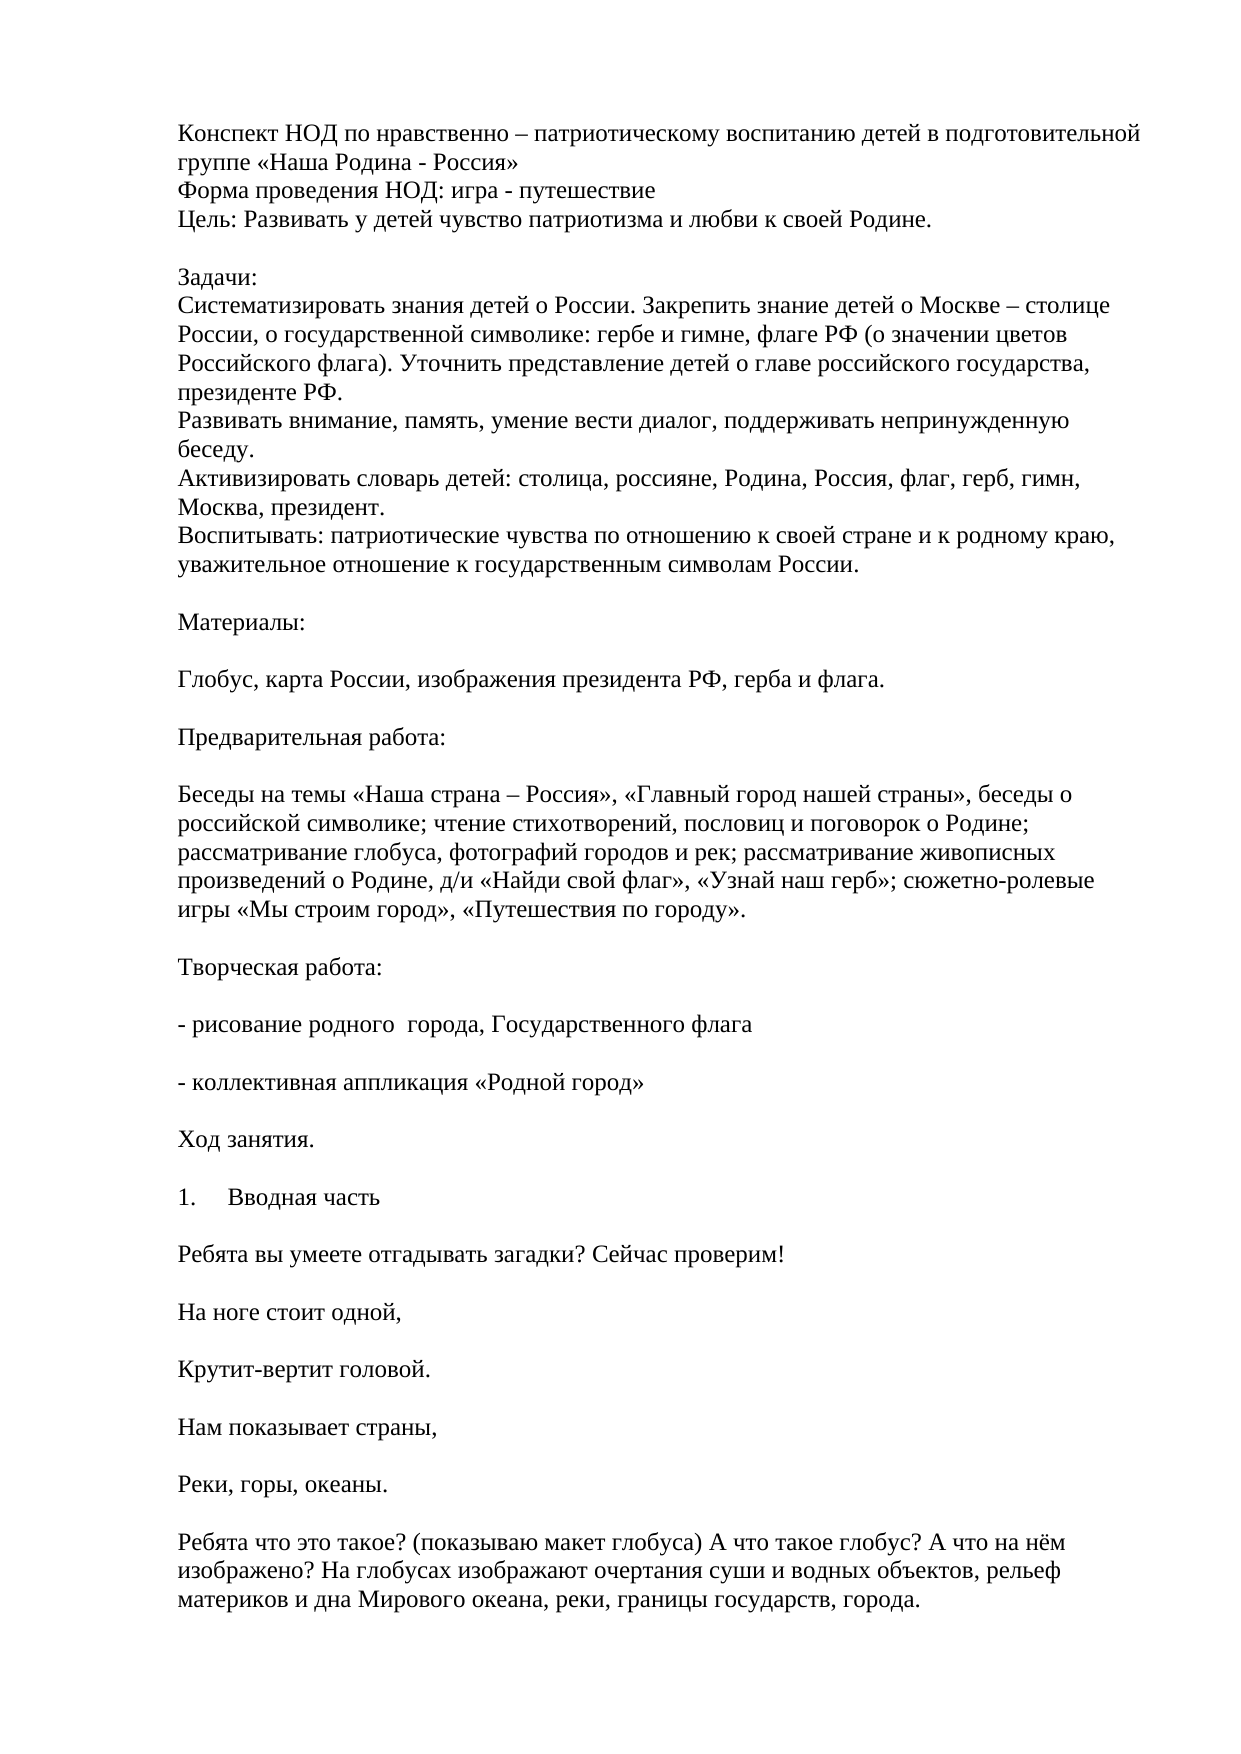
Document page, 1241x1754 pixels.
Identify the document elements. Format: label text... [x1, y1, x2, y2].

text Воспитывать: патриотические чувства по отношению к своей стране и к родному краю, уважительное отношение к государственным символам России. [177, 521, 1152, 578]
text Крутит-вертит головой. [177, 1354, 1152, 1383]
text 1. Вводная часть [177, 1182, 1152, 1211]
text Ребята вы умеете отгадывать загадки? Сейчас проверим! [177, 1239, 1152, 1268]
text Активизировать словарь детей: столица, россияне, Родина, Россия, флаг, герб, гимн, Москва, президент. [177, 463, 1152, 521]
text Форма проведения НОД: игра - путешествие [177, 176, 1152, 204]
text - коллективная аппликация «Родной город» [177, 1067, 1152, 1096]
text - рисование родного города, Государственного флага [177, 1009, 1152, 1038]
text Материалы: [177, 607, 1152, 636]
text Цель: Развивать у детей чувство патриотизма и любви к своей Родине. [177, 204, 1152, 233]
text Ход занятия. [177, 1124, 1152, 1153]
text Задачи: [177, 262, 1152, 291]
text Нам показывает страны, [177, 1412, 1152, 1441]
text Развивать внимание, память, умение вести диалог, поддерживать непринужденную беседу. [177, 406, 1152, 463]
text Ребята что это такое? (показываю макет глобуса) А что такое глобус? А что на нём изображено? На глобусах изображают очертания суши и водных объектов, рельеф материков и дна Мирового океана, реки, границы государств, города. [177, 1527, 1152, 1613]
text Систематизировать знания детей о России. Закрепить знание детей о Москве – столице России, о государственной символике: гербе и гимне, флаге РФ (о значении цветов Российского флага). Уточнить представление детей о главе российского государства, президенте РФ. [177, 291, 1152, 406]
text Беседы на темы «Наша страна – Россия», «Главный город нашей страны», беседы о российской символике; чтение стихотворений, пословиц и поговорок о Родине; рассматривание глобуса, фотографий городов и рек; рассматривание живописных произведений о Родине, д/и «Найди свой флаг», «Узнай наш герб»; сюжетно-ролевые игры «Мы строим город», «Путешествия по городу». [177, 779, 1152, 923]
text Реки, горы, океаны. [177, 1469, 1152, 1498]
text Творческая работа: [177, 952, 1152, 981]
text Предварительная работа: [177, 722, 1152, 751]
text Конспект НОД по нравственно – патриотическому воспитанию детей в подготовительной группе «Наша Родина - Россия» [177, 118, 1152, 176]
text Глобус, карта России, изображения президента РФ, герба и флага. [177, 664, 1152, 693]
text На ноге стоит одной, [177, 1297, 1152, 1326]
